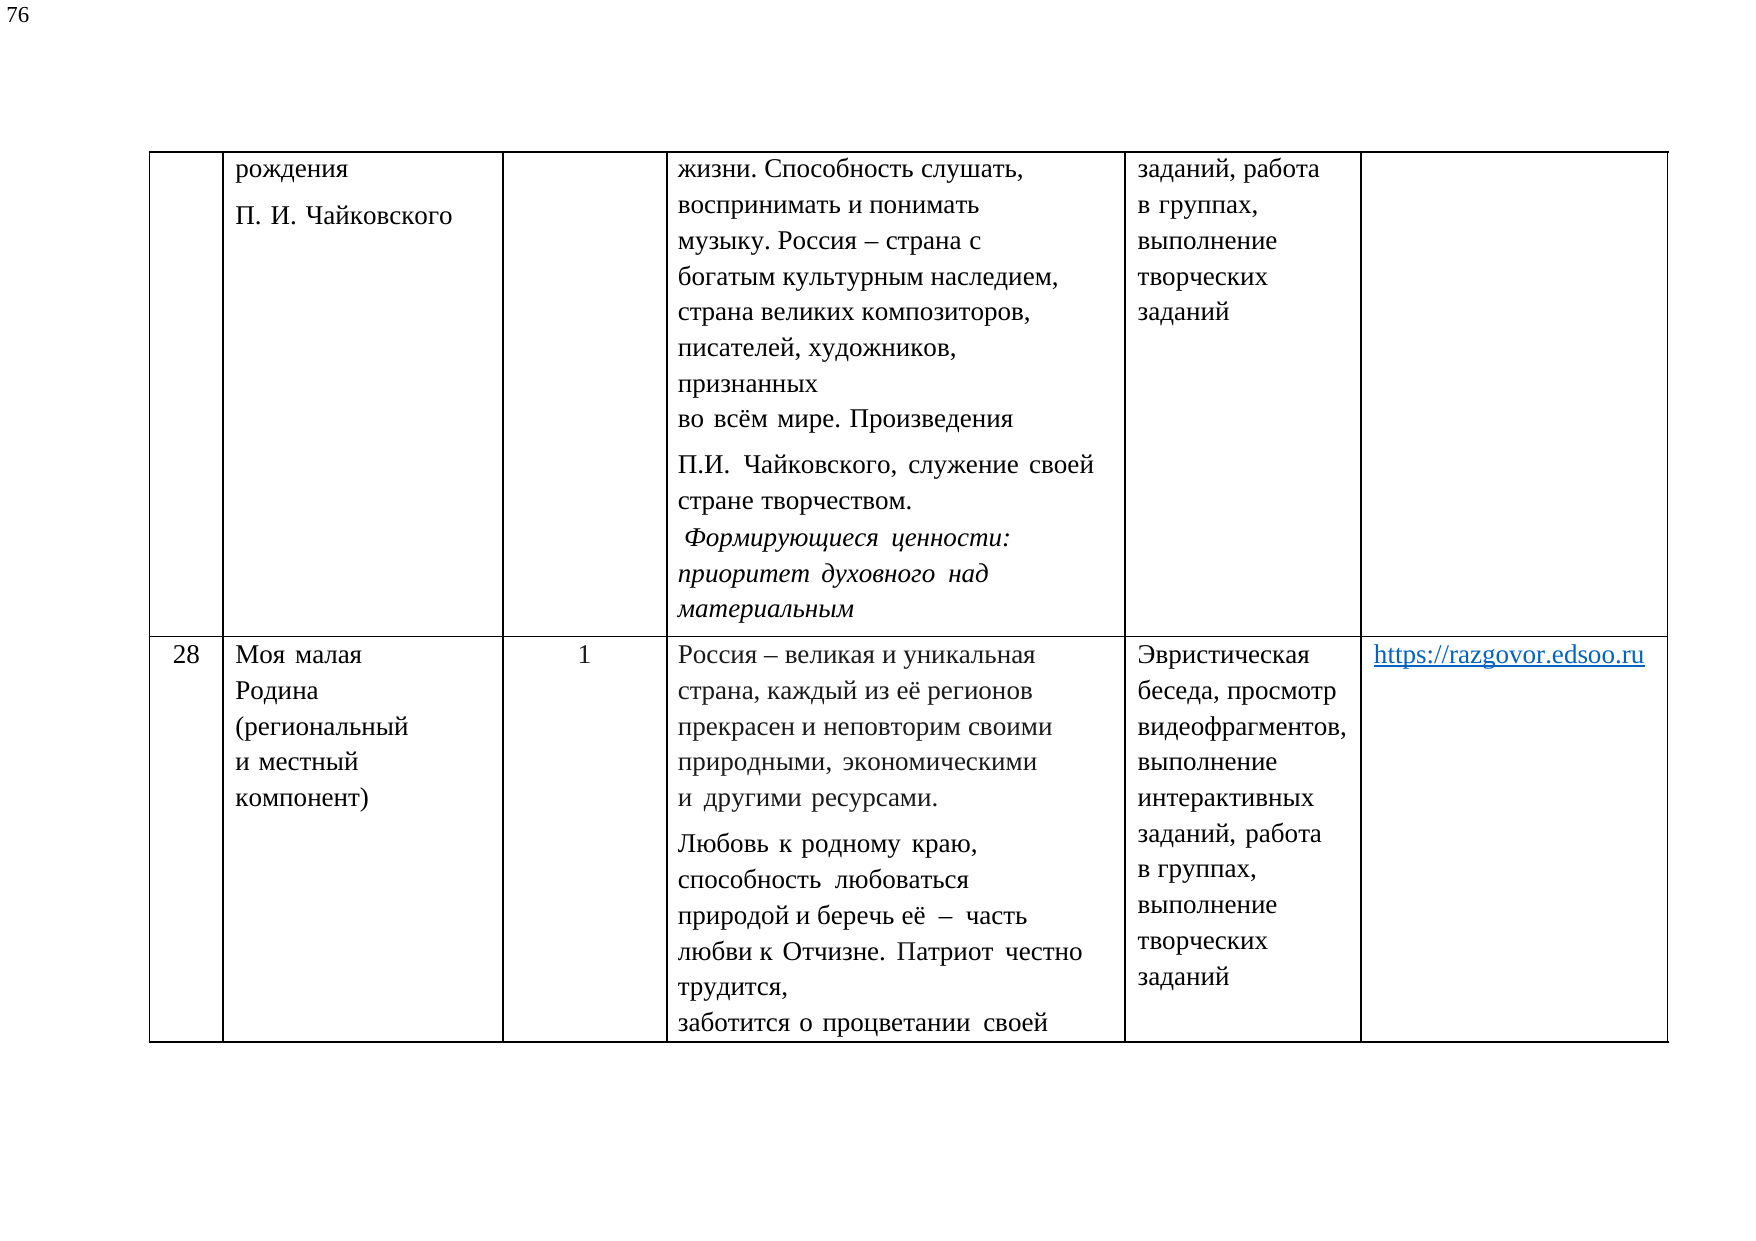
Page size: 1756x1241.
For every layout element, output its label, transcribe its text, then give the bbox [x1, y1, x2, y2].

table_cell Россия – великая и уникальная страна, каждый из её регионов прекрасен и неповторим своими природными, экономическими и другими ресурсами. Любовь к родному краю, способность любоваться природой и беречь её – часть любви к Отчизне. Патриот честно трудится, заботится о процветании своей [668, 637, 1124, 1041]
table_header [150, 153, 222, 636]
table_header заданий, работа в группах, выполнение творческих заданий [1126, 153, 1360, 636]
table_header [1362, 153, 1667, 636]
table_header жизни. Способность слушать, воспринимать и понимать музыку. Россия – страна с богатым культурным наследием, страна великих композиторов, писателей, художников, признанных во всём мире. Произведения П.И. Чайковского, служение своей стране творчеством. Формирующиеся ценности: приоритет духовного над материальным [668, 153, 1124, 636]
table_header рождения П. И. Чайковского [224, 153, 502, 636]
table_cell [1126, 637, 1360, 1041]
table_header [504, 153, 666, 636]
table_cell Моя малая Родина (региональный и местный компонент) [224, 637, 502, 1041]
table_cell https://razgovor.edsoo.ru [1362, 637, 1667, 1041]
table_cell 1 [504, 637, 666, 1041]
table_cell 28 [150, 637, 222, 1041]
